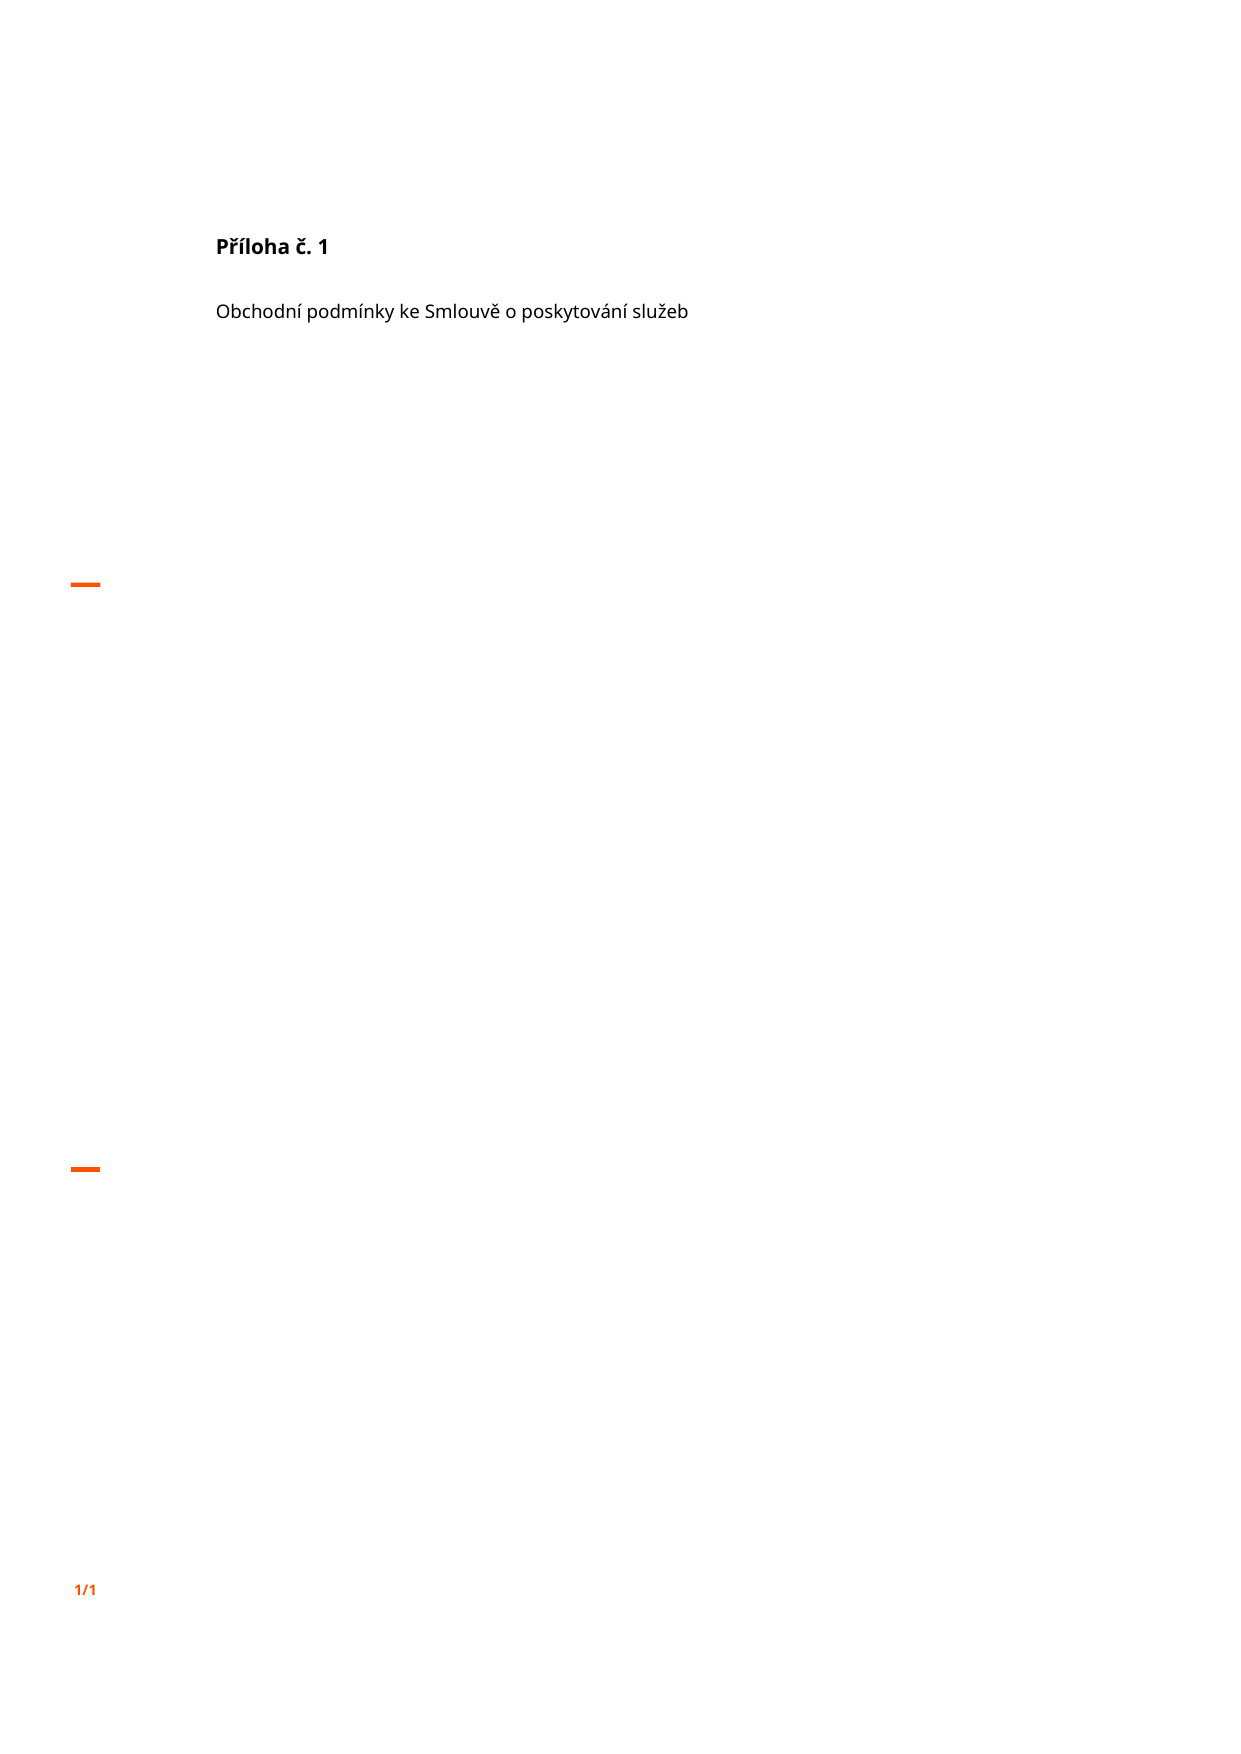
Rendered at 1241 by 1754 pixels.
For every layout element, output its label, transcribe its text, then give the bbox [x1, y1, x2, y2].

text Příloha č. 1 [216, 232, 1122, 260]
text Obchodní podmínky ke Smlouvě o poskytování služeb [216, 298, 1122, 324]
